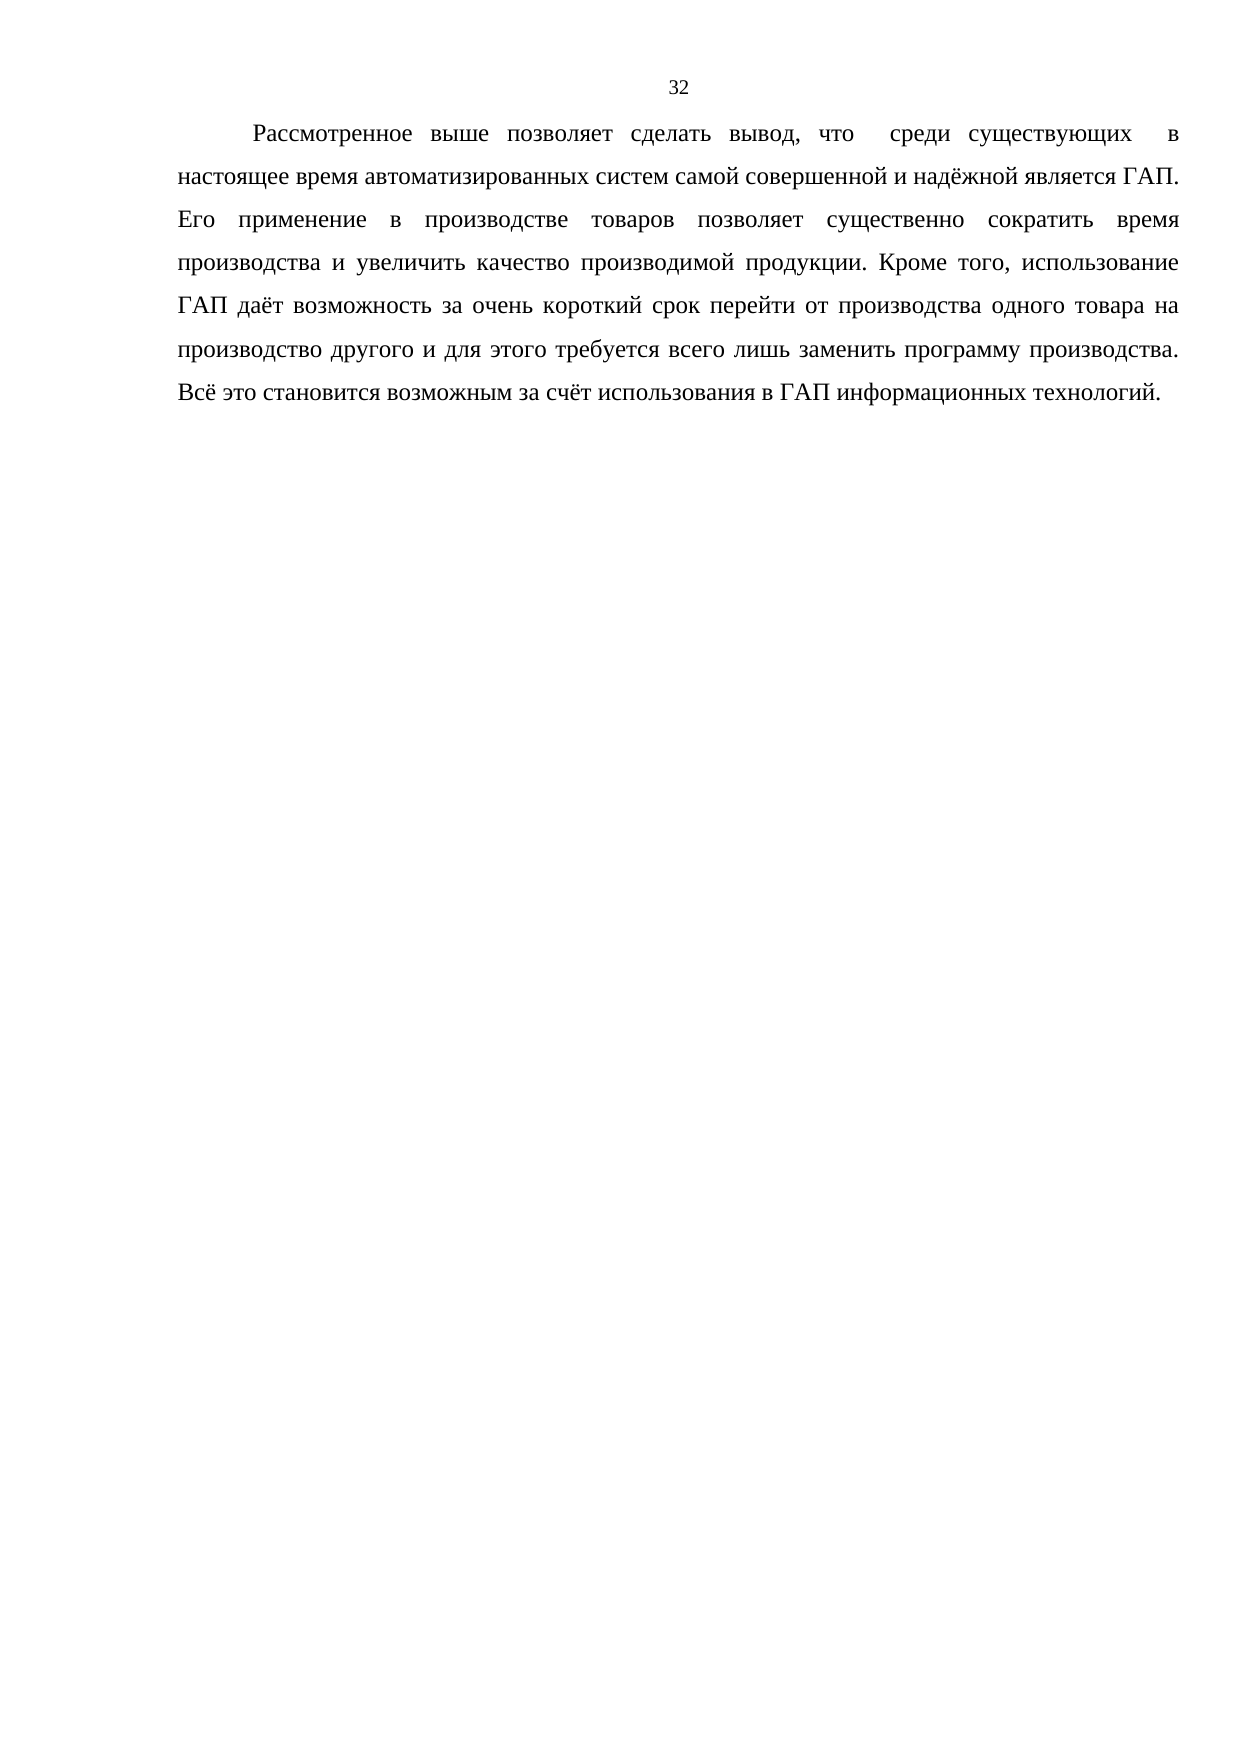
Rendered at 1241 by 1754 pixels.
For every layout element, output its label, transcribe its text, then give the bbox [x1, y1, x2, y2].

text Рассмотренное выше позволяет сделать вывод, что среди существующих в настоящее время автоматизированных систем самой совершенной и надёжной является ГАП. Его применение в производстве товаров позволяет существенно сократить время производства и увеличить качество производимой продукции. Кроме того, использование ГАП даёт возможность за очень короткий срок перейти от производства одного товара на производство другого и для этого требуется всего лишь заменить программу производства. Всё это становится возможным за счёт использования в ГАП информационных технологий. [177, 118, 1180, 406]
